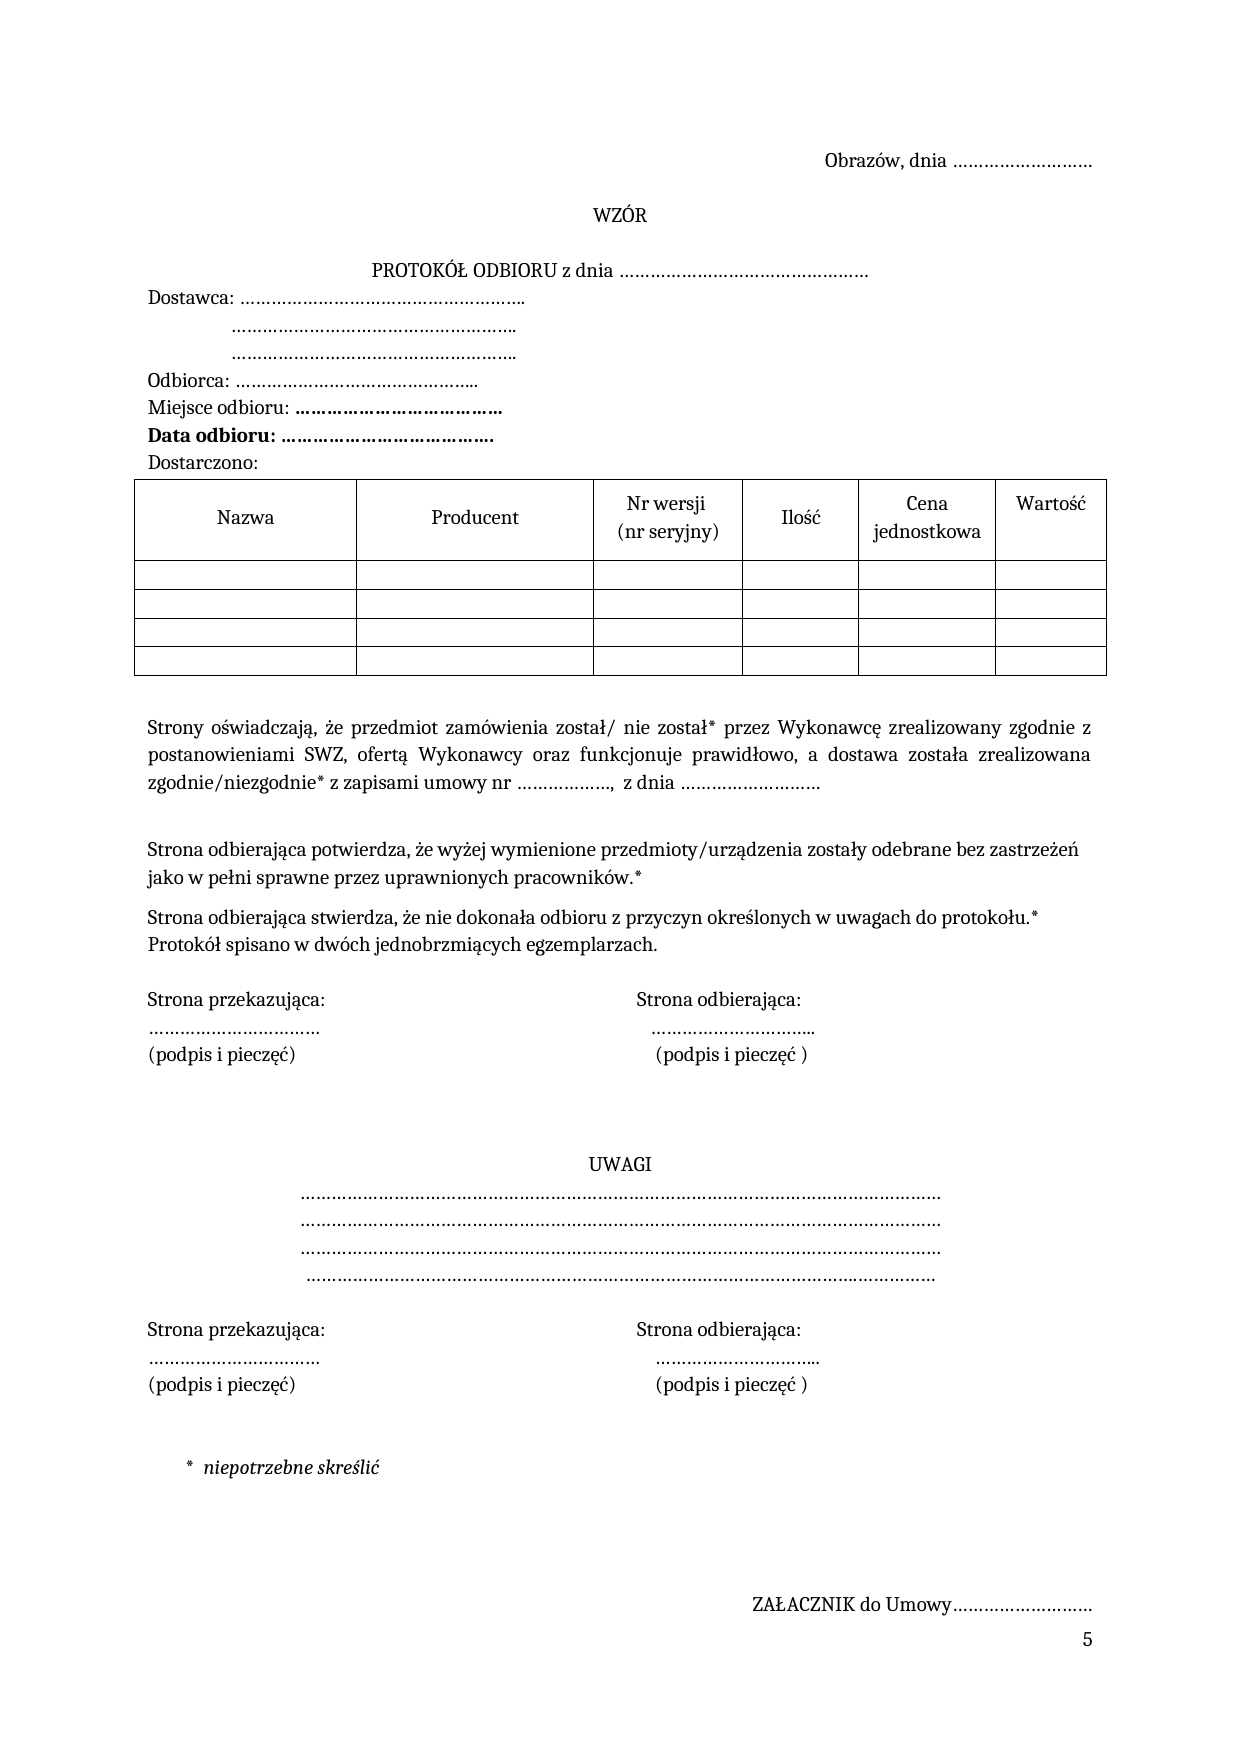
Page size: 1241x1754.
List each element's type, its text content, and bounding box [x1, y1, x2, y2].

text * niepotrzebne skreślić [185, 1456, 1092, 1479]
table_cell [357, 590, 593, 617]
table_cell [996, 619, 1106, 646]
text Protokół spisano w dwóch jednobrzmiących egzemplarzach. [148, 933, 1092, 957]
table_cell [594, 647, 742, 674]
table_cell [859, 647, 995, 674]
table_cell [859, 619, 995, 646]
text PROTOKÓŁ ODBIORU z dnia ………………………………………… [148, 258, 1092, 282]
table_cell [743, 619, 858, 646]
table_cell [743, 647, 858, 674]
table_cell [135, 561, 356, 589]
table_cell [135, 619, 356, 646]
text Obrazów, dnia ……………………… [148, 148, 1092, 172]
text …………………………………………………………………………………………………………… [148, 1181, 1092, 1204]
text ………………………………………………. [148, 341, 1092, 365]
text …………………………………………………………………………………………………………… [148, 1208, 1092, 1232]
text …………………………… ………………………….. [148, 1016, 1092, 1039]
text ………………………………………………. [148, 313, 1092, 337]
text …………………………………………………………………………………………………………… [148, 1236, 1092, 1259]
text Strona odbierająca stwierdza, że nie dokonała odbioru z przyczyn określonych w uwagach do protokołu.* [148, 906, 1092, 929]
table_cell [859, 590, 995, 617]
text Strony oświadczają, że przedmiot zamówienia został/ nie został* przez Wykonawcę zrealizowany zgodnie z postanowieniami SWZ, ofertą Wykonawcy oraz funkcjonuje prawidłowo, a dostawa została zrealizowana zgodnie/niezgodnie* z zapisami umowy nr ………………, z dnia ……………………… [148, 716, 1092, 794]
table_cell [594, 561, 742, 589]
text UWAGI [148, 1153, 1092, 1177]
table_header Cena jednostkowa [859, 480, 995, 560]
table_header Wartość [996, 480, 1106, 560]
text …………………………………………………………………………………………….…………… [148, 1263, 1092, 1287]
text Dostarczono: [148, 451, 1092, 475]
table_cell [357, 561, 593, 589]
table_header Producent [357, 480, 593, 560]
table_cell [996, 647, 1106, 674]
text Data odbioru: …………………………………. [148, 423, 1092, 447]
table_cell [996, 561, 1106, 589]
text Dostawca: ………………………………………………. [148, 286, 1092, 310]
table_cell [743, 590, 858, 617]
table_cell [859, 561, 995, 589]
text (podpis i pieczęć) (podpis i pieczęć ) [148, 1043, 1092, 1067]
text ZAŁACZNIK do Umowy……………………… [148, 1593, 1092, 1617]
table_header Nr wersji (nr seryjny) [594, 480, 742, 560]
text Strona przekazująca: Strona odbierająca: [148, 988, 1092, 1012]
table_cell [594, 590, 742, 617]
table_cell [594, 619, 742, 646]
table_cell [135, 647, 356, 674]
table_cell [743, 561, 858, 589]
text WZÓR [148, 203, 1092, 227]
table_cell [135, 590, 356, 617]
table_cell [996, 590, 1106, 617]
table_cell [357, 619, 593, 646]
text Miejsce odbioru: ………………………………… [148, 396, 1092, 420]
table_header Nazwa [135, 480, 356, 560]
text Odbiorca: ……………………………………….. [148, 368, 1092, 392]
text Strona przekazująca: Strona odbierająca: [148, 1318, 1092, 1342]
text …………………………… ………………………….. [148, 1346, 1092, 1369]
text Strona odbierająca potwierdza, że wyżej wymienione przedmioty/urządzenia zostały odebrane bez zastrzeżeń jako w pełni sprawne przez uprawnionych pracowników.* [148, 838, 1092, 889]
table_header Ilość [743, 480, 858, 560]
text (podpis i pieczęć) (podpis i pieczęć ) [148, 1373, 1092, 1397]
table_cell [357, 647, 593, 674]
